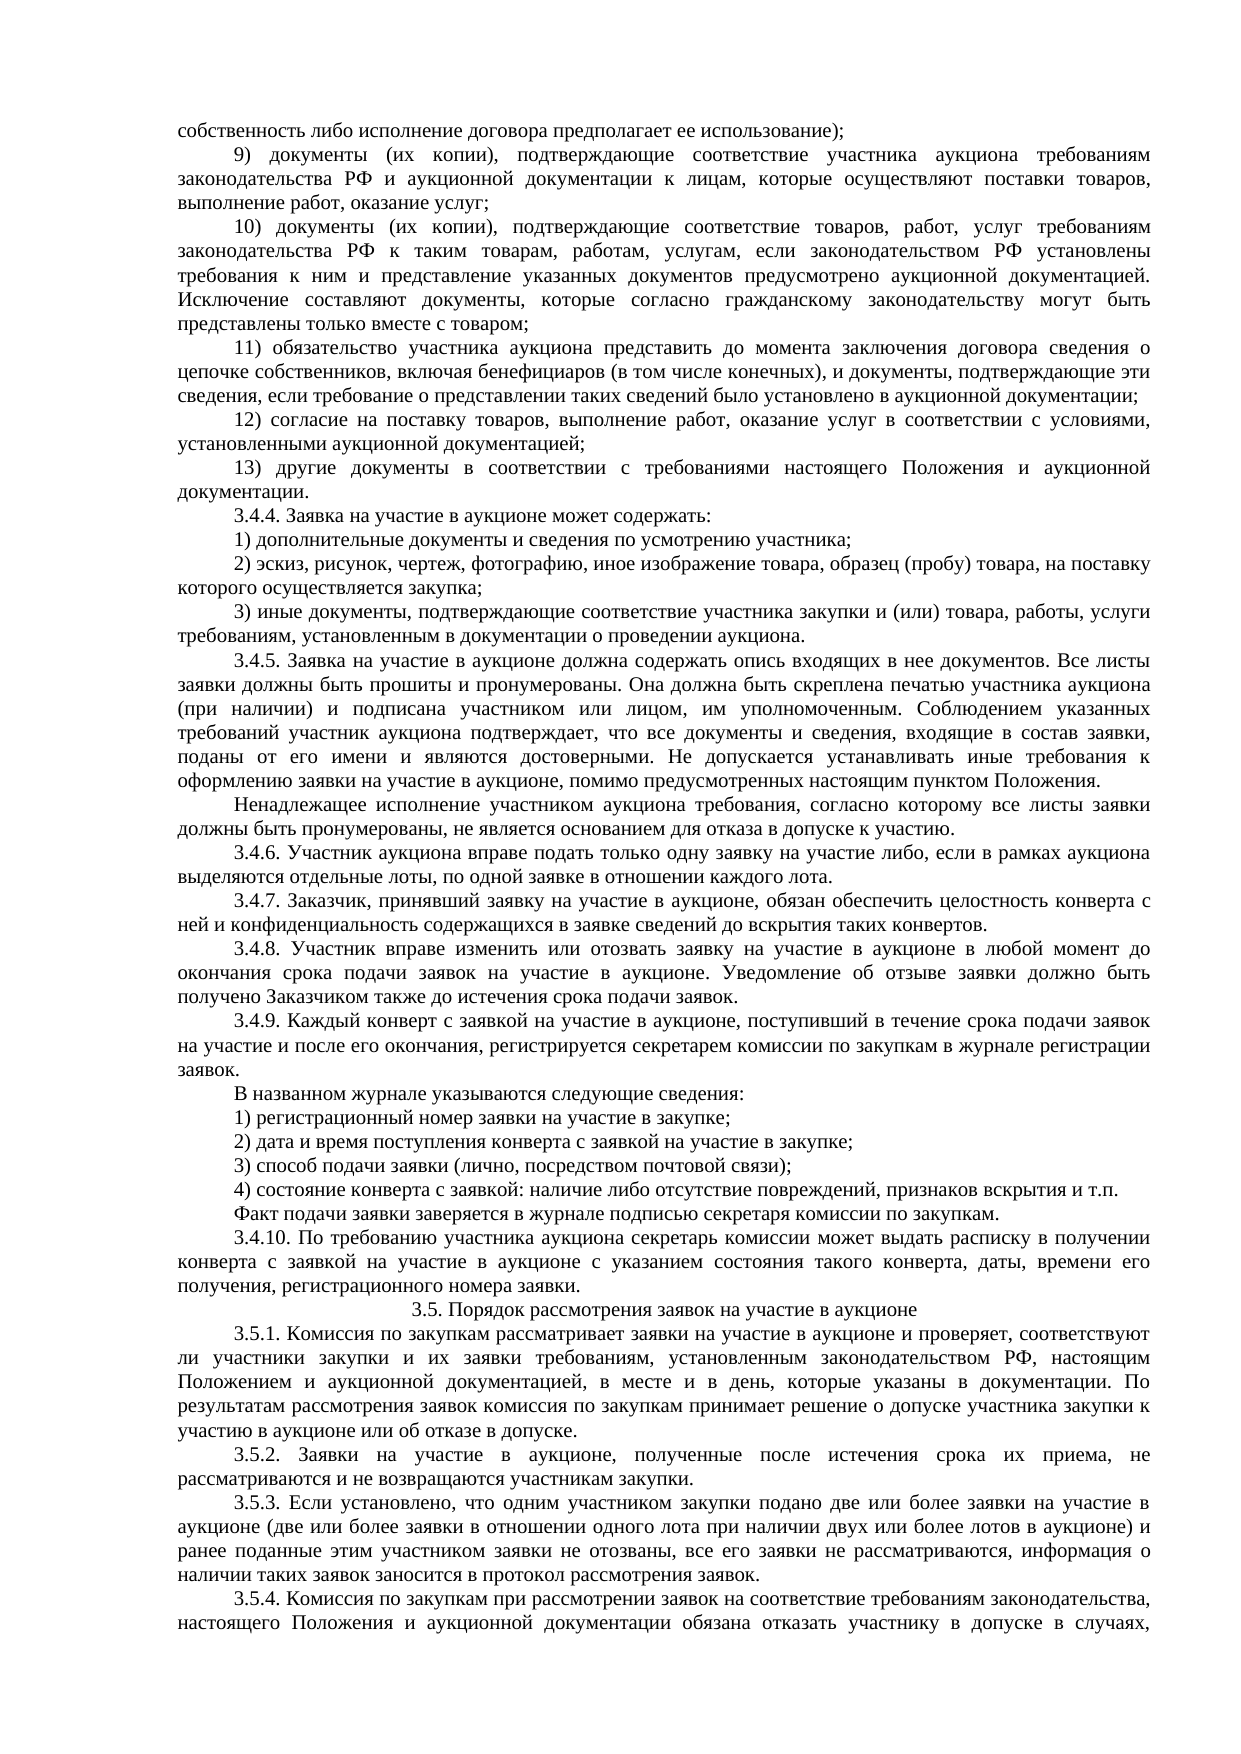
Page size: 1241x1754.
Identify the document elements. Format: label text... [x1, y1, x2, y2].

text 13) другие документы в соответствии с требованиями настоящего Положения и аукционной документации. [177, 455, 1152, 503]
text В названном журнале указываются следующие сведения: [177, 1081, 1152, 1105]
text 3.4.6. Участник аукциона вправе подать только одну заявку на участие либо, если в рамках аукциона выделяются отдельные лоты, по одной заявке в отношении каждого лота. [177, 840, 1152, 888]
text 1) регистрационный номер заявки на участие в закупке; [177, 1105, 1152, 1129]
text 3.4.4. Заявка на участие в аукционе может содержать: [177, 503, 1152, 527]
text 9) документы (их копии), подтверждающие соответствие участника аукциона требованиям законодательства РФ и аукционной документации к лицам, которые осуществляют поставки товаров, выполнение работ, оказание услуг; [177, 142, 1152, 214]
text 3) иные документы, подтверждающие соответствие участника закупки и (или) товара, работы, услуги требованиям, установленным в документации о проведении аукциона. [177, 599, 1152, 647]
text 3) способ подачи заявки (лично, посредством почтовой связи); [177, 1153, 1152, 1177]
text 4) состояние конверта с заявкой: наличие либо отсутствие повреждений, признаков вскрытия и т.п. [177, 1177, 1152, 1201]
text 1) дополнительные документы и сведения по усмотрению участника; [177, 527, 1152, 551]
text 12) согласие на поставку товаров, выполнение работ, оказание услуг в соответствии с условиями, установленными аукционной документацией; [177, 407, 1152, 455]
text 3.5.1. Комиссия по закупкам рассматривает заявки на участие в аукционе и проверяет, соответствуют ли участники закупки и их заявки требованиям, установленным законодательством РФ, настоящим Положением и аукционной документацией, в месте и в день, которые указаны в документации. По результатам рассмотрения заявок комиссия по закупкам принимает решение о допуске участника закупки к участию в аукционе или об отказе в допуске. [177, 1321, 1152, 1442]
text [177, 1586, 1152, 1634]
text Ненадлежащее исполнение участником аукциона требования, согласно которому все листы заявки должны быть пронумерованы, не является основанием для отказа в допуске к участию. [177, 792, 1152, 840]
text 3.4.7. Заказчик, принявший заявку на участие в аукционе, обязан обеспечить целостность конверта с ней и конфиденциальность содержащихся в заявке сведений до вскрытия таких конвертов. [177, 888, 1152, 936]
text 11) обязательство участника аукциона представить до момента заключения договора сведения о цепочке собственников, включая бенефициаров (в том числе конечных), и документы, подтверждающие эти сведения, если требование о представлении таких сведений было установлено в аукционной документации; [177, 335, 1152, 407]
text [177, 118, 1152, 142]
text 10) документы (их копии), подтверждающие соответствие товаров, работ, услуг требованиям законодательства РФ к таким товарам, работам, услугам, если законодательством РФ установлены требования к ним и представление указанных документов предусмотрено аукционной документацией. Исключение составляют документы, которые согласно гражданскому законодательству могут быть представлены только вместе с товаром; [177, 214, 1152, 335]
text 2) эскиз, рисунок, чертеж, фотографию, иное изображение товара, образец (пробу) товара, на поставку которого осуществляется закупка; [177, 551, 1152, 599]
text 3.5.3. Если установлено, что одним участником закупки подано две или более заявки на участие в аукционе (две или более заявки в отношении одного лота при наличии двух или более лотов в аукционе) и ранее поданные этим участником заявки не отозваны, все его заявки не рассматриваются, информация о наличии таких заявок заносится в протокол рассмотрения заявок. [177, 1490, 1152, 1586]
text 3.4.8. Участник вправе изменить или отозвать заявку на участие в аукционе в любой момент до окончания срока подачи заявок на участие в аукционе. Уведомление об отзыве заявки должно быть получено Заказчиком также до истечения срока подачи заявок. [177, 936, 1152, 1008]
text 3.4.10. По требованию участника аукциона секретарь комиссии может выдать расписку в получении конверта с заявкой на участие в аукционе с указанием состояния такого конверта, даты, времени его получения, регистрационного номера заявки. [177, 1225, 1152, 1297]
text 2) дата и время поступления конверта с заявкой на участие в закупке; [177, 1129, 1152, 1153]
text 3.4.5. Заявка на участие в аукционе должна содержать опись входящих в нее документов. Все листы заявки должны быть прошиты и пронумерованы. Она должна быть скреплена печатью участника аукциона (при наличии) и подписана участником или лицом, им уполномоченным. Соблюдением указанных требований участник аукциона подтверждает, что все документы и сведения, входящие в состав заявки, поданы от его имени и являются достоверными. Не допускается устанавливать иные требования к оформлению заявки на участие в аукционе, помимо предусмотренных настоящим пунктом Положения. [177, 647, 1152, 792]
text 3.5.2. Заявки на участие в аукционе, полученные после истечения срока их приема, не рассматриваются и не возвращаются участникам закупки. [177, 1442, 1152, 1490]
text 3.4.9. Каждый конверт с заявкой на участие в аукционе, поступивший в течение срока подачи заявок на участие и после его окончания, регистрируется секретарем комиссии по закупкам в журнале регистрации заявок. [177, 1008, 1152, 1081]
text Факт подачи заявки заверяется в журнале подписью секретаря комиссии по закупкам. [177, 1201, 1152, 1225]
text 3.5. Порядок рассмотрения заявок на участие в аукционе [177, 1297, 1152, 1321]
